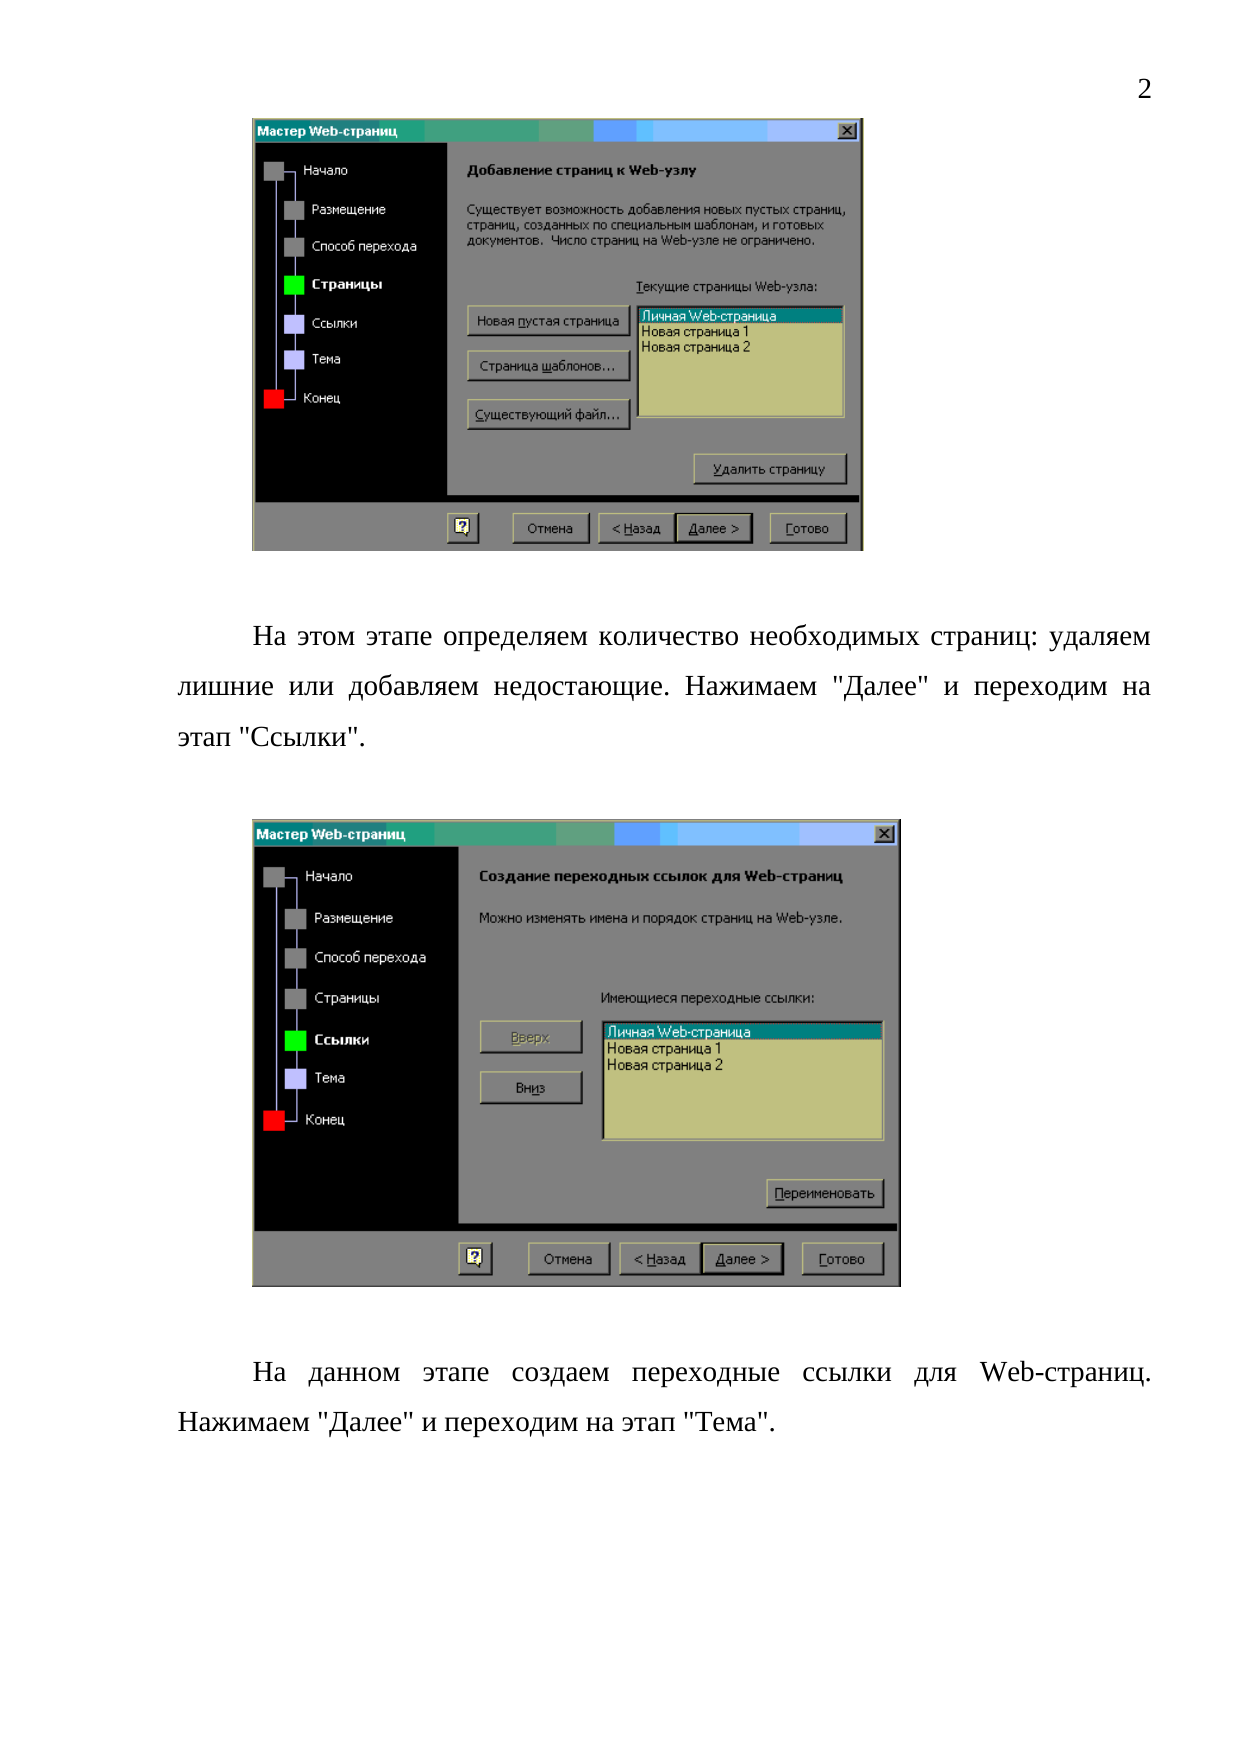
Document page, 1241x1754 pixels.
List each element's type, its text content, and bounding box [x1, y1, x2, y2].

picture [252, 118, 864, 551]
text На этом этапе определяем количество необходимых страниц: удаляем лишние или добавляем недостающие. Нажимаем "Далее" и переходим на этап "Ссылки". [177, 618, 1152, 752]
picture [252, 819, 901, 1287]
text На данном этапе создаем переходные ссылки для Web-страниц. Нажимаем "Далее" и переходим на этап "Тема". [177, 1354, 1152, 1438]
